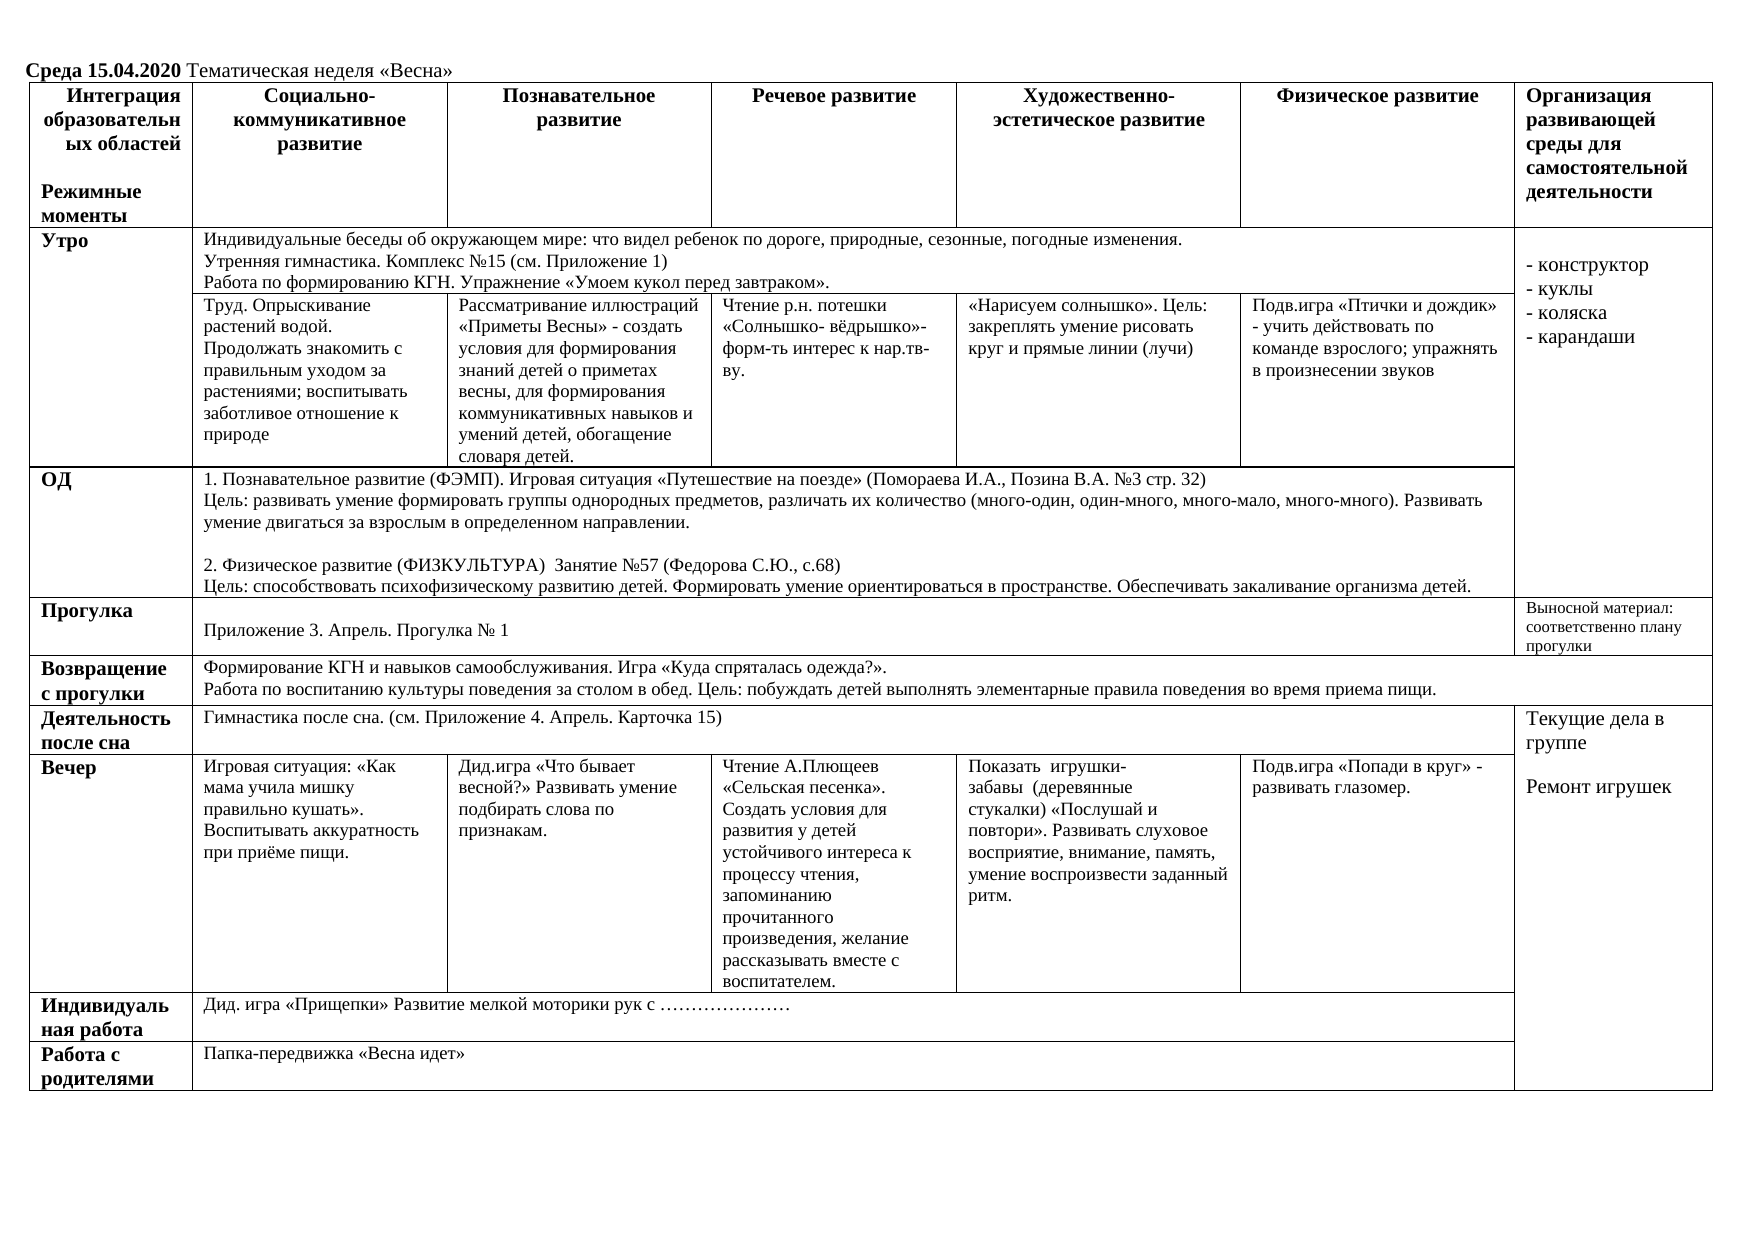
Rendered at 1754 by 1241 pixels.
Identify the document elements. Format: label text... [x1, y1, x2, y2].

table_cell Деятельность после сна [30, 706, 192, 754]
table_header Художественно-эстетическое развитие [957, 83, 1240, 227]
table_cell - конструктор - куклы - коляска - карандаши [1515, 228, 1712, 597]
table_header Познавательное развитие [448, 83, 711, 227]
table_header Социально-коммуникативное развитие [193, 83, 447, 227]
table_cell Возвращение с прогулки [30, 656, 192, 704]
table_cell Выносной материал: соответственно плану прогулки [1515, 598, 1712, 655]
table_cell Текущие дела в группе Ремонт игрушек [1515, 706, 1712, 1090]
table_cell Гимнастика после сна. (см. Приложение 4. Апрель. Карточка 15) [193, 706, 1514, 754]
table_cell Подв.игра «Птички и дождик» - учить действовать по команде взрослого; упражнять в произнесении звуков [1241, 294, 1514, 466]
table_cell Подв.игра «Попади в круг» - развивать глазомер. [1241, 755, 1514, 992]
table_cell Чтение А.Плющеев «Сельская песенка». Создать условия для развития у детей устойчивого интереса к процессу чтения, запоминанию прочитанного произведения, желание рассказывать вместе с воспитателем. [712, 755, 956, 992]
table_cell Чтение р.н. потешки «Солнышко- вёдрышко»- форм-ть интерес к нар.тв-ву. [712, 294, 956, 466]
table_cell Утро [30, 228, 192, 466]
text Среда 15.04.2020 Тематическая неделя «Весна» [15, 58, 1754, 82]
table_cell Папка-передвижка «Весна идет» [193, 1042, 1514, 1090]
table_cell Дид. игра «Прищепки» Развитие мелкой моторики рук с ………………… [193, 993, 1514, 1041]
table_header Организация развивающей среды для самостоятельной деятельности [1515, 83, 1712, 227]
table_cell Игровая ситуация: «Как мама учила мишку правильно кушать». Воспитывать аккуратность при приёме пищи. [193, 755, 447, 992]
table_cell Индивидуальные беседы об окружающем мире: что видел ребенок по дороге, природные, сезонные, погодные изменения. Утренняя гимнастика. Комплекс №15 (см. Приложение 1) Работа по формированию КГН. Упражнение «Умоем кукол перед завтраком». [193, 228, 1514, 293]
table_cell «Нарисуем солнышко». Цель: закреплять умение рисовать круг и прямые линии (лучи) [957, 294, 1240, 466]
table_header Физическое развитие [1241, 83, 1514, 227]
table_cell Индивидуальная работа [30, 993, 192, 1041]
table_cell 1. Познавательное развитие (ФЭМП). Игровая ситуация «Путешествие на поезде» (Помораева И.А., Позина В.А. №3 стр. 32) Цель: развивать умение формировать группы однородных предметов, различать их количество (много-один, один-много, много-мало, много-много). Развивать умение двигаться за взрослым в определенном направлении. 2. Физическое развитие (ФИЗКУЛЬТУРА) Занятие №57 (Федорова С.Ю., с.68) Цель: способствовать психофизическому развитию детей. Формировать умение ориентироваться в пространстве. Обеспечивать закаливание организма детей. [193, 468, 1514, 597]
table_cell ОД [30, 468, 192, 597]
table_cell Показать игрушки- забавы (деревянные стукалки) «Послушай и повтори». Развивать слуховое восприятие, внимание, память, умение воспроизвести заданный ритм. [957, 755, 1240, 992]
table_cell Вечер [30, 755, 192, 992]
table_header Интеграция образовательных областей Режимные моменты [30, 83, 192, 227]
table_cell Работа с родителями [30, 1042, 192, 1090]
table_cell Труд. Опрыскивание растений водой. Продолжать знакомить с правильным уходом за растениями; воспитывать заботливое отношение к природе [193, 294, 447, 466]
table_cell Формирование КГН и навыков самообслуживания. Игра «Куда спряталась одежда?». Работа по воспитанию культуры поведения за столом в обед. Цель: побуждать детей выполнять элементарные правила поведения во время приема пищи. [193, 656, 1712, 704]
table_cell Прогулка [30, 598, 192, 655]
table_cell Дид.игра «Что бывает весной?» Развивать умение подбирать слова по признакам. [448, 755, 711, 992]
table_cell Приложение 3. Апрель. Прогулка № 1 [193, 598, 1514, 655]
table_header Речевое развитие [712, 83, 956, 227]
table_cell Рассматривание иллюстраций «Приметы Весны» - создать условия для формирования знаний детей о приметах весны, для формирования коммуникативных навыков и умений детей, обогащение словаря детей. [448, 294, 711, 466]
